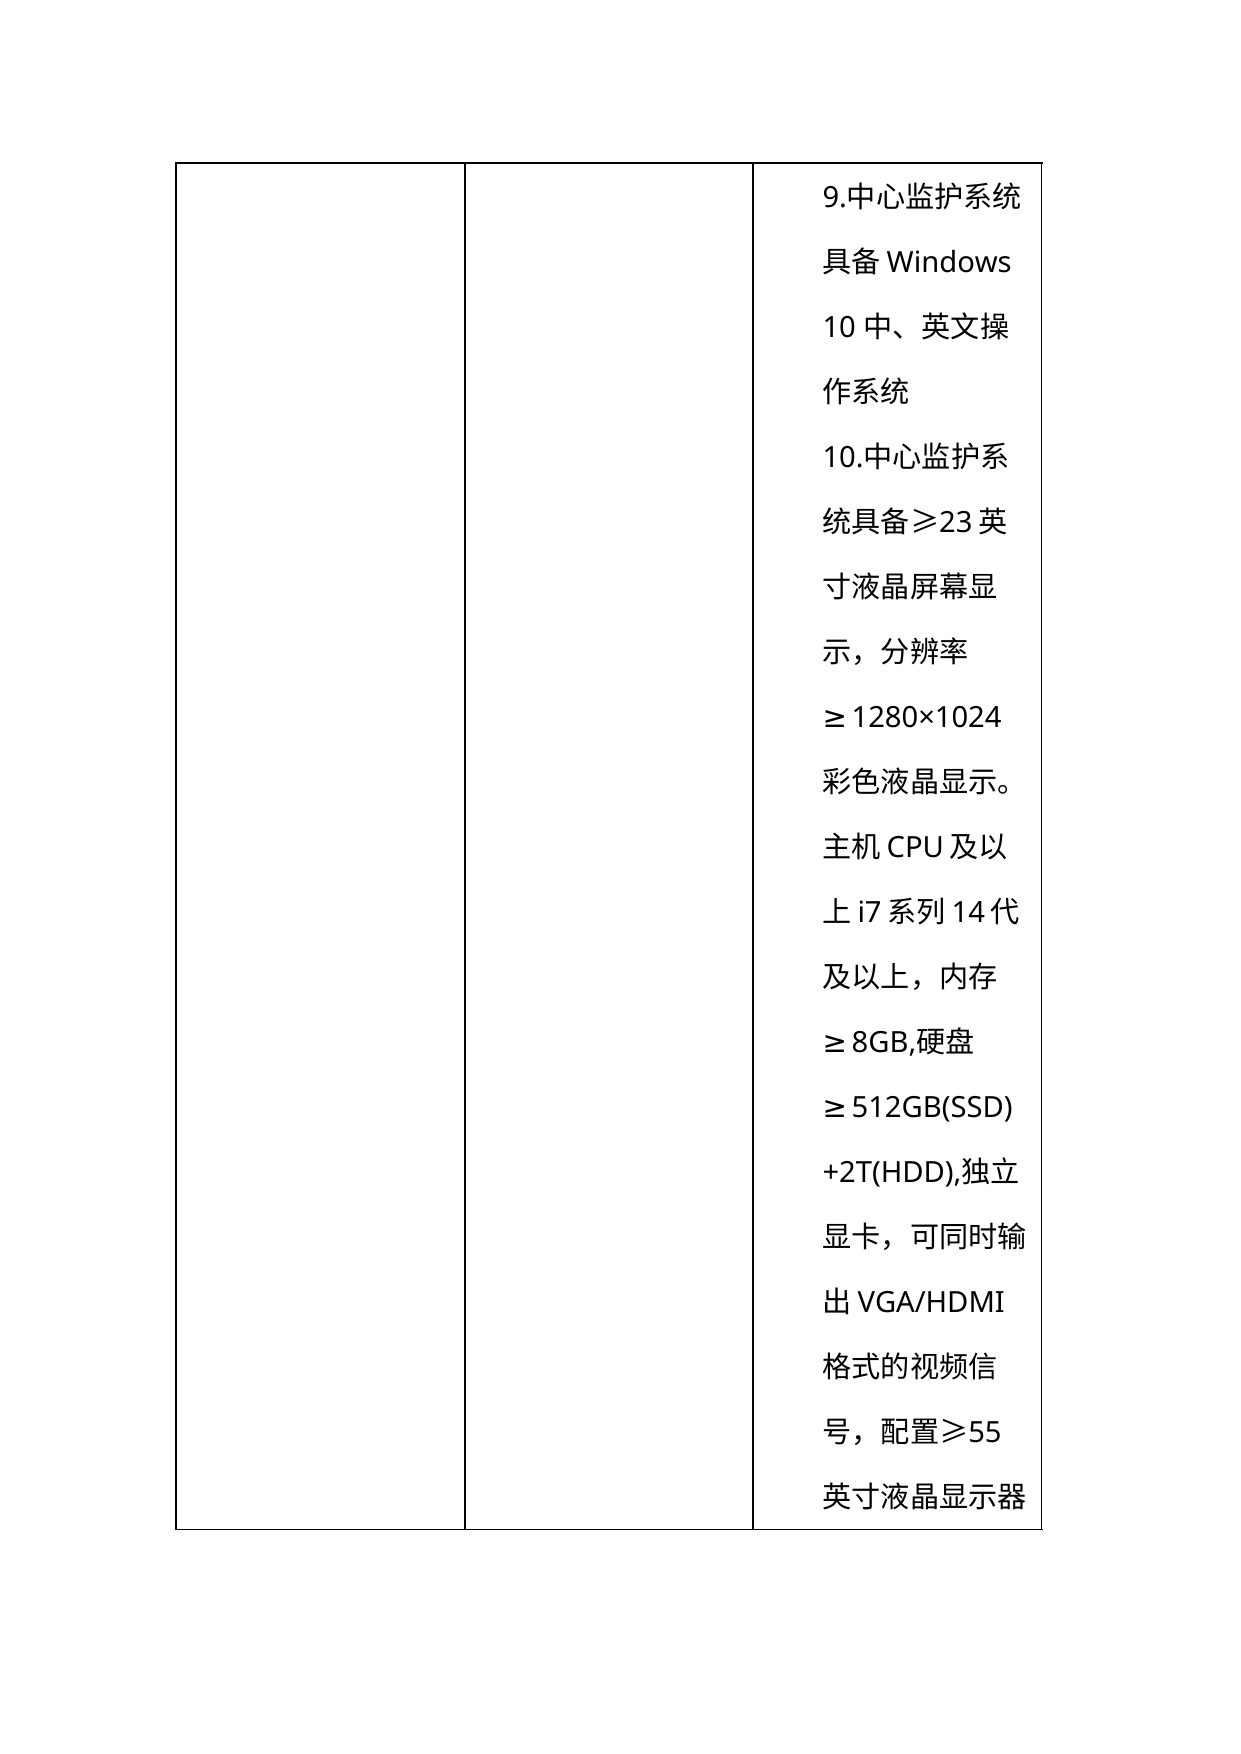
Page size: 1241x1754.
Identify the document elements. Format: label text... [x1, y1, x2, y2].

table_cell 1 [177, 164, 464, 1528]
table_cell [466, 164, 752, 1528]
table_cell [754, 164, 1041, 1528]
